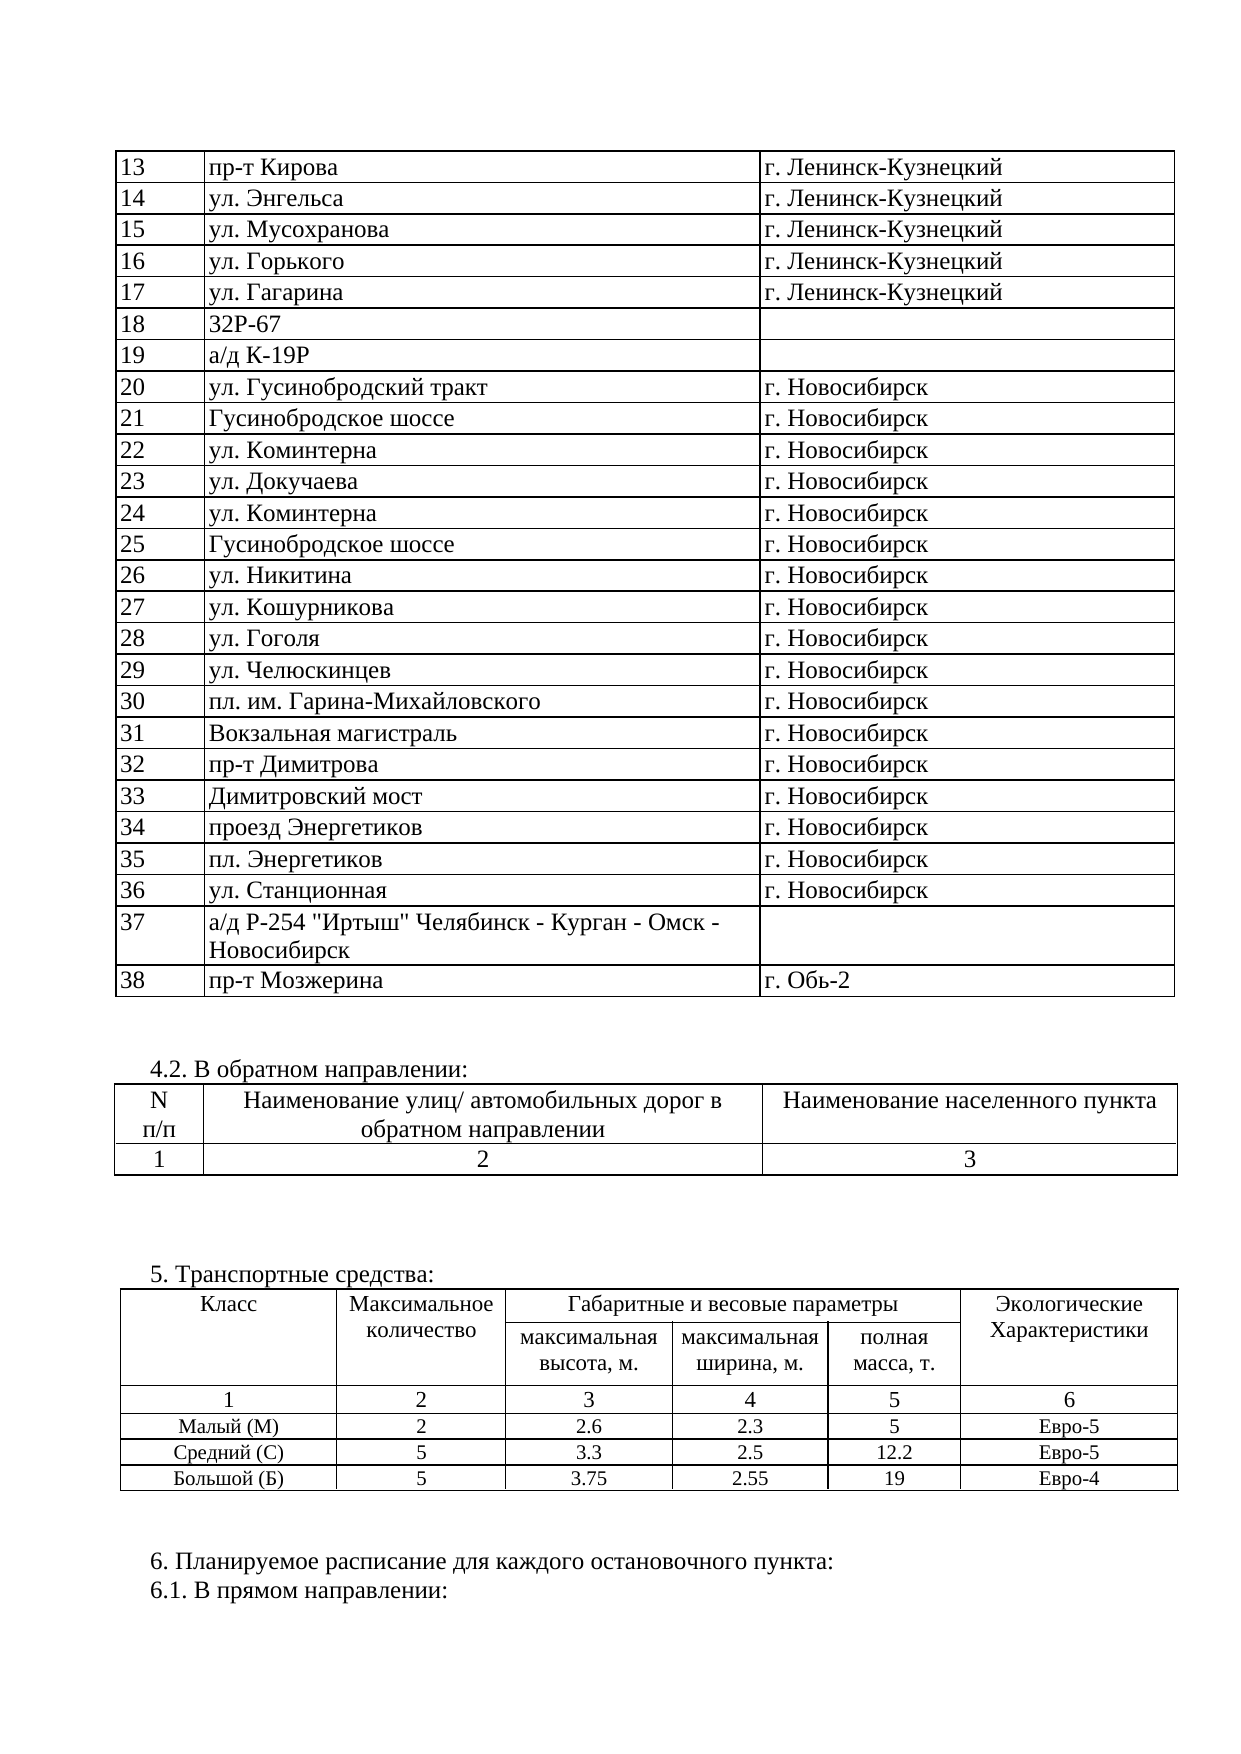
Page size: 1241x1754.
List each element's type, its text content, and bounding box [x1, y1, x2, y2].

table_cell 2.3 [673, 1414, 827, 1438]
table_cell 14 [117, 183, 204, 213]
table_cell 3 [506, 1386, 672, 1413]
table_cell ул. Энгельса [205, 183, 759, 213]
table_cell 1 [115, 1144, 203, 1174]
table_cell полная масса, т. [829, 1323, 960, 1385]
table_cell 18 [117, 309, 204, 339]
table_cell 16 [117, 246, 204, 276]
table_cell ул. Коминтерна [205, 435, 759, 464]
table_cell [761, 907, 1174, 964]
table_cell ул. Мусохранова [205, 215, 759, 244]
table_cell г. Новосибирск [761, 686, 1174, 716]
table_cell г. Новосибирск [761, 623, 1174, 653]
table_cell 26 [117, 561, 204, 590]
table_cell 35 [117, 844, 204, 873]
table_cell г. Ленинск-Кузнецкий [761, 277, 1174, 307]
table_cell 36 [117, 875, 204, 905]
table_cell 3.3 [506, 1440, 672, 1464]
table_cell Большой (Б) [121, 1466, 336, 1489]
table_cell ул. Гагарина [205, 277, 759, 307]
table_cell [761, 340, 1174, 370]
table_cell Гусинобродское шоссе [205, 529, 759, 559]
table_cell 19 [117, 340, 204, 370]
table_cell пр-т Кирова [205, 152, 759, 181]
table_cell 32 [117, 749, 204, 779]
table_cell ул. Коминтерна [205, 498, 759, 527]
table_cell г. Новосибирск [761, 592, 1174, 622]
table_cell 15 [117, 215, 204, 244]
table_cell г. Новосибирск [761, 435, 1174, 464]
table_cell максимальная высота, м. [506, 1323, 672, 1385]
table_cell 6 [961, 1386, 1177, 1413]
table_cell 2.5 [673, 1440, 827, 1464]
table_cell г. Ленинск-Кузнецкий [761, 183, 1174, 213]
table_cell Малый (М) [121, 1414, 336, 1438]
table_header Наименование улиц/ автомобильных дорог в обратном направлении [204, 1085, 762, 1142]
table_cell пр-т Мозжерина [205, 966, 759, 996]
table_cell г. Новосибирск [761, 718, 1174, 748]
table_cell 21 [117, 403, 204, 433]
table_cell 1 [121, 1386, 336, 1413]
table_cell 13 [117, 152, 204, 181]
table_cell г. Новосибирск [761, 655, 1174, 685]
table_cell [761, 309, 1174, 339]
table_cell Евро-4 [961, 1466, 1177, 1489]
table_cell пр-т Димитрова [205, 749, 759, 779]
table_cell 30 [117, 686, 204, 716]
table_cell 29 [117, 655, 204, 685]
table_cell г. Новосибирск [761, 812, 1174, 842]
table_cell ул. Станционная [205, 875, 759, 905]
table_cell ул. Горького [205, 246, 759, 276]
text 5. Транспортные средства: [150, 1259, 1090, 1288]
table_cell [761, 152, 1174, 181]
table_header N п/п [115, 1085, 203, 1142]
table_cell 24 [117, 498, 204, 527]
table_cell 31 [117, 718, 204, 748]
table_cell 23 [117, 466, 204, 496]
table_cell 5 [337, 1466, 505, 1489]
table_header Наименование населенного пункта [763, 1085, 1177, 1142]
table_cell 28 [117, 623, 204, 653]
table_cell г. Новосибирск [761, 561, 1174, 590]
table_cell 27 [117, 592, 204, 622]
table_cell ул. Докучаева [205, 466, 759, 496]
table_cell Вокзальная магистраль [205, 718, 759, 748]
table_cell 37 [117, 907, 204, 964]
table_cell а/д К-19Р [205, 340, 759, 370]
table_cell 5 [829, 1386, 960, 1413]
table_cell г. Новосибирск [761, 372, 1174, 402]
table_cell г. Новосибирск [761, 844, 1174, 873]
table_cell г. Новосибирск [761, 529, 1174, 559]
table_cell 2 [337, 1386, 505, 1413]
table_cell 5 [829, 1414, 960, 1438]
table_cell ул. Гоголя [205, 623, 759, 653]
text 6.1. В прямом направлении: [150, 1575, 1090, 1604]
table_cell 2.55 [673, 1466, 827, 1489]
table_cell 4 [673, 1386, 827, 1413]
table_cell 34 [117, 812, 204, 842]
table_cell г. Новосибирск [761, 749, 1174, 779]
table_cell ул. Челюскинцев [205, 655, 759, 685]
table_header Габаритные и весовые параметры [506, 1290, 960, 1321]
table_cell г. Ленинск-Кузнецкий [761, 246, 1174, 276]
table_cell Гусинобродское шоссе [205, 403, 759, 433]
table_cell ул. Гусинобродский тракт [205, 372, 759, 402]
table_cell Димитровский мост [205, 781, 759, 811]
table_cell 19 [829, 1466, 960, 1489]
table_cell 2 [337, 1414, 505, 1438]
text 4.2. В обратном направлении: [150, 1054, 1090, 1083]
table_cell г. Новосибирск [761, 498, 1174, 527]
table_cell Евро-5 [961, 1414, 1177, 1438]
table_cell 3 [763, 1143, 1177, 1174]
table_header Максимальное количество [337, 1290, 505, 1385]
table_cell а/д Р-254 "Иртыш" Челябинск - Курган - Омск - Новосибирск [205, 907, 759, 964]
table_cell 12.2 [829, 1440, 960, 1464]
table_cell Евро-5 [961, 1440, 1177, 1464]
table_cell г. Новосибирск [761, 466, 1174, 496]
table_cell 17 [117, 277, 204, 307]
table_cell 33 [117, 781, 204, 811]
table_cell 20 [117, 372, 204, 402]
table_cell Средний (С) [121, 1440, 336, 1464]
table_cell г. Новосибирск [761, 875, 1174, 905]
table_cell г. Ленинск-Кузнецкий [761, 215, 1174, 244]
table_cell ул. Никитина [205, 561, 759, 590]
table_header Класс [121, 1290, 336, 1385]
table_cell г. Новосибирск [761, 781, 1174, 811]
table_cell максимальная ширина, м. [673, 1323, 827, 1385]
table_cell проезд Энергетиков [205, 812, 759, 842]
table_cell 38 [117, 966, 204, 996]
table_cell пл. им. Гарина-Михайловского [205, 686, 759, 716]
table_cell 2.6 [506, 1414, 672, 1438]
table_header Экологические Характеристики [961, 1290, 1177, 1385]
table_cell г. Обь-2 [761, 966, 1174, 996]
table_cell пл. Энергетиков [205, 844, 759, 873]
table_cell ул. Кошурникова [205, 592, 759, 622]
table_cell 2 [204, 1144, 762, 1174]
table_cell 3.75 [506, 1466, 672, 1489]
text 6. Планируемое расписание для каждого остановочного пункта: [150, 1546, 1090, 1575]
table_cell г. Новосибирск [761, 403, 1174, 433]
table_cell 25 [117, 529, 204, 559]
table_cell 22 [117, 435, 204, 464]
table_cell 32Р-67 [205, 309, 759, 339]
table_cell 5 [337, 1440, 505, 1464]
